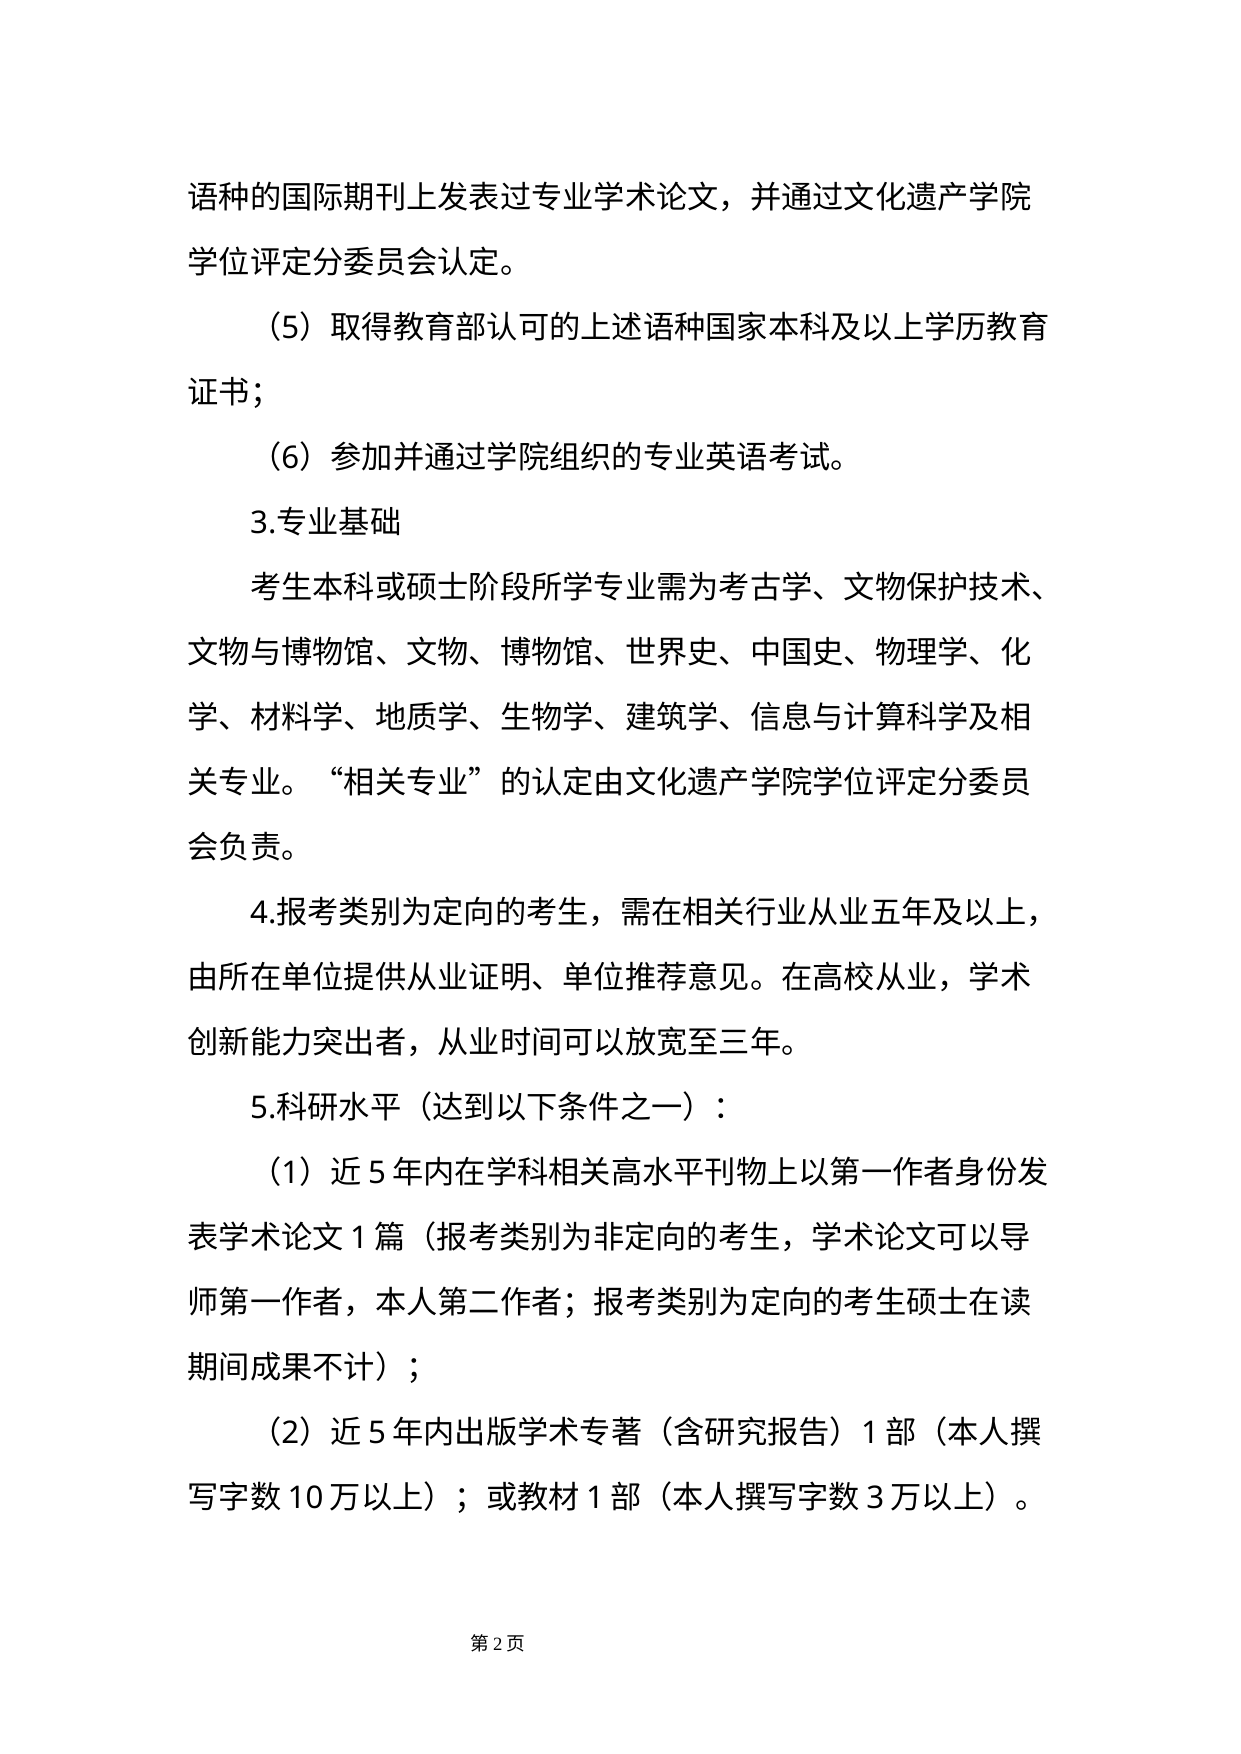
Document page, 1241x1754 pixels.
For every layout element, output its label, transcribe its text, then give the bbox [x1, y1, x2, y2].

text （6）参加并通过学院组织的专业英语考试。 [187, 422, 1053, 487]
text （5）取得教育部认可的上述语种国家本科及以上学历教育证书； [187, 292, 1053, 422]
text （1）近5年内在学科相关高水平刊物上以第一作者身份发表学术论文1篇（报考类别为非定向的考生，学术论文可以导师第一作者，本人第二作者；报考类别为定向的考生硕士在读期间成果不计）； [187, 1137, 1053, 1397]
text 考生本科或硕士阶段所学专业需为考古学、文物保护技术、文物与博物馆、文物、博物馆、世界史、中国史、物理学、化学、材料学、地质学、生物学、建筑学、信息与计算科学及相关专业。“相关专业”的认定由文化遗产学院学位评定分委员会负责。 [187, 552, 1053, 877]
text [187, 162, 1053, 292]
text 4.报考类别为定向的考生，需在相关行业从业五年及以上，由所在单位提供从业证明、单位推荐意见。在高校从业，学术创新能力突出者，从业时间可以放宽至三年。 [187, 877, 1053, 1072]
text 3.专业基础 [187, 487, 1053, 552]
text （2）近5年内出版学术专著（含研究报告）1部（本人撰写字数10万以上）；或教材1部（本人撰写字数3万以上）。 [187, 1397, 1053, 1527]
text 5.科研水平（达到以下条件之一）： [187, 1072, 1053, 1137]
